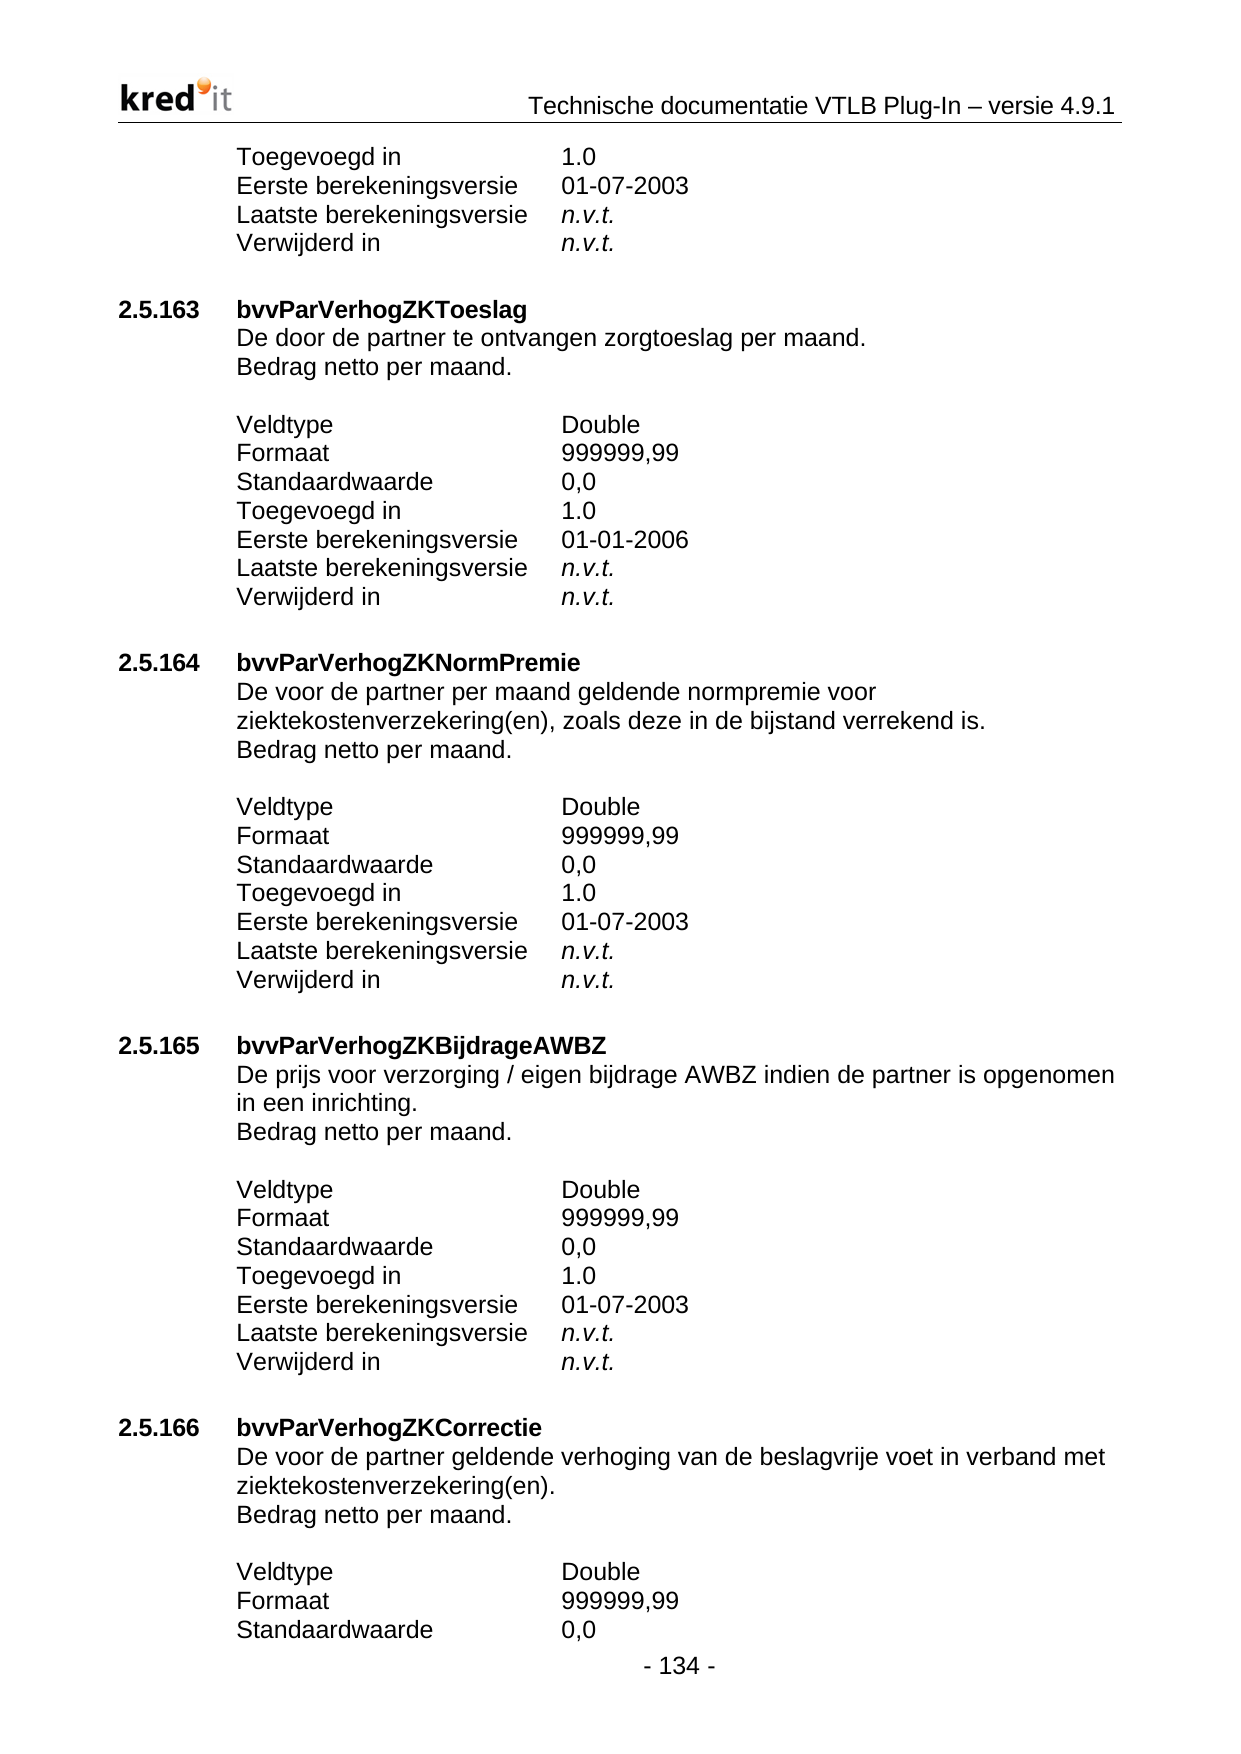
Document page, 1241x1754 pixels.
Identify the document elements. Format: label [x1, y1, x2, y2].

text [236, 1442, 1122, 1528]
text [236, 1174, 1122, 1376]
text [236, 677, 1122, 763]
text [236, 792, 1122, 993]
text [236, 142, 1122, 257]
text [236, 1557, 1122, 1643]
picture [118, 73, 234, 115]
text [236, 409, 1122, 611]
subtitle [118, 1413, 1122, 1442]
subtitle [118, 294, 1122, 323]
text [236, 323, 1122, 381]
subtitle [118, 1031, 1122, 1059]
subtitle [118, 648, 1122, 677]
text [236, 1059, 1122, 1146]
